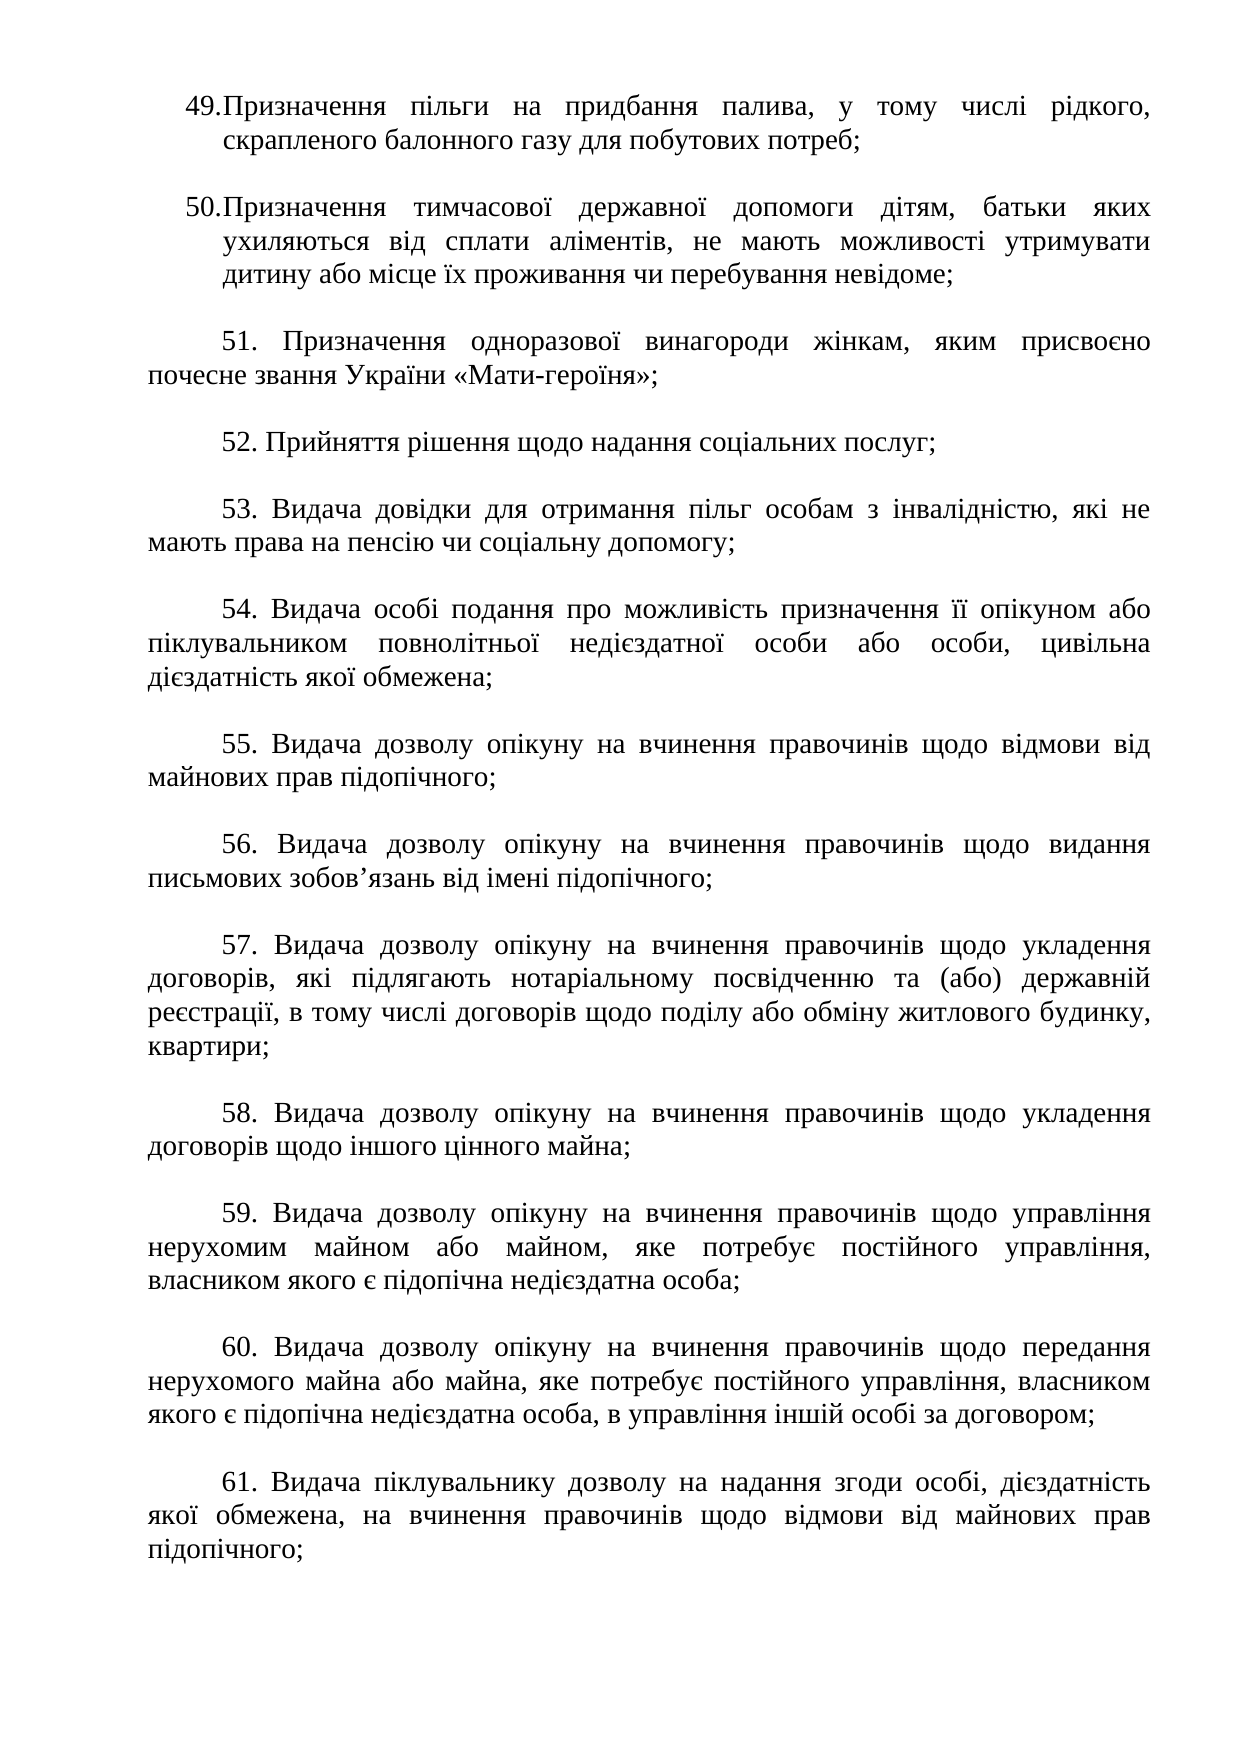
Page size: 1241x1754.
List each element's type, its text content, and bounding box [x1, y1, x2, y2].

list Призначення тимчасової державної допомоги дітям, батьки яких ухиляються від сплати аліментів, не мають можливості утримувати дитину або місце їх проживання чи перебування невідоме; [185, 189, 1152, 290]
text 56. Видача дозволу опікуну на вчинення правочинів щодо видання письмових зобов’язань від імені підопічного; [148, 826, 1152, 893]
text 54. Видача особі подання про можливість призначення її опікуном або піклувальником повнолітньої недієздатної особи або особи, цивільна дієздатність якої обмежена; [148, 592, 1152, 692]
text 60. Видача дозволу опікуну на вчинення правочинів щодо передання нерухомого майна або майна, яке потребує постійного управління, власником якого є підопічна недієздатна особа, в управління іншій особі за договором; [148, 1329, 1152, 1430]
text 53. Видача довідки для отримання пільг особам з інвалідністю, які не мають права на пенсію чи соціальну допомогу; [148, 491, 1152, 558]
text 51. Призначення одноразової винагороди жінкам, яким присвоєно почесне звання України «Мати-героїня»; [148, 323, 1152, 390]
text 55. Видача дозволу опікуну на вчинення правочинів щодо відмови від майнових прав підопічного; [148, 726, 1152, 793]
text 52. Прийняття рішення щодо надання соціальних послуг; [148, 424, 1152, 457]
list Призначення пільги на придбання палива, у тому числі рідкого, скрапленого балонного газу для побутових потреб; [185, 88, 1152, 156]
text 58. Видача дозволу опікуну на вчинення правочинів щодо укладення договорів щодо іншого цінного майна; [148, 1095, 1152, 1162]
text 59. Видача дозволу опікуну на вчинення правочинів щодо управління нерухомим майном або майном, яке потребує постійного управління, власником якого є підопічна недієздатна особа; [148, 1195, 1152, 1296]
text 57. Видача дозволу опікуну на вчинення правочинів щодо укладення договорів, які підлягають нотаріальному посвідченню та (або) державній реєстрації, в тому числі договорів щодо поділу або обміну житлового будинку, квартири; [148, 927, 1152, 1061]
text 61. Видача піклувальнику дозволу на надання згоди особі, дієздатність якої обмежена, на вчинення правочинів щодо відмови від майнових прав підопічного; [148, 1464, 1152, 1564]
